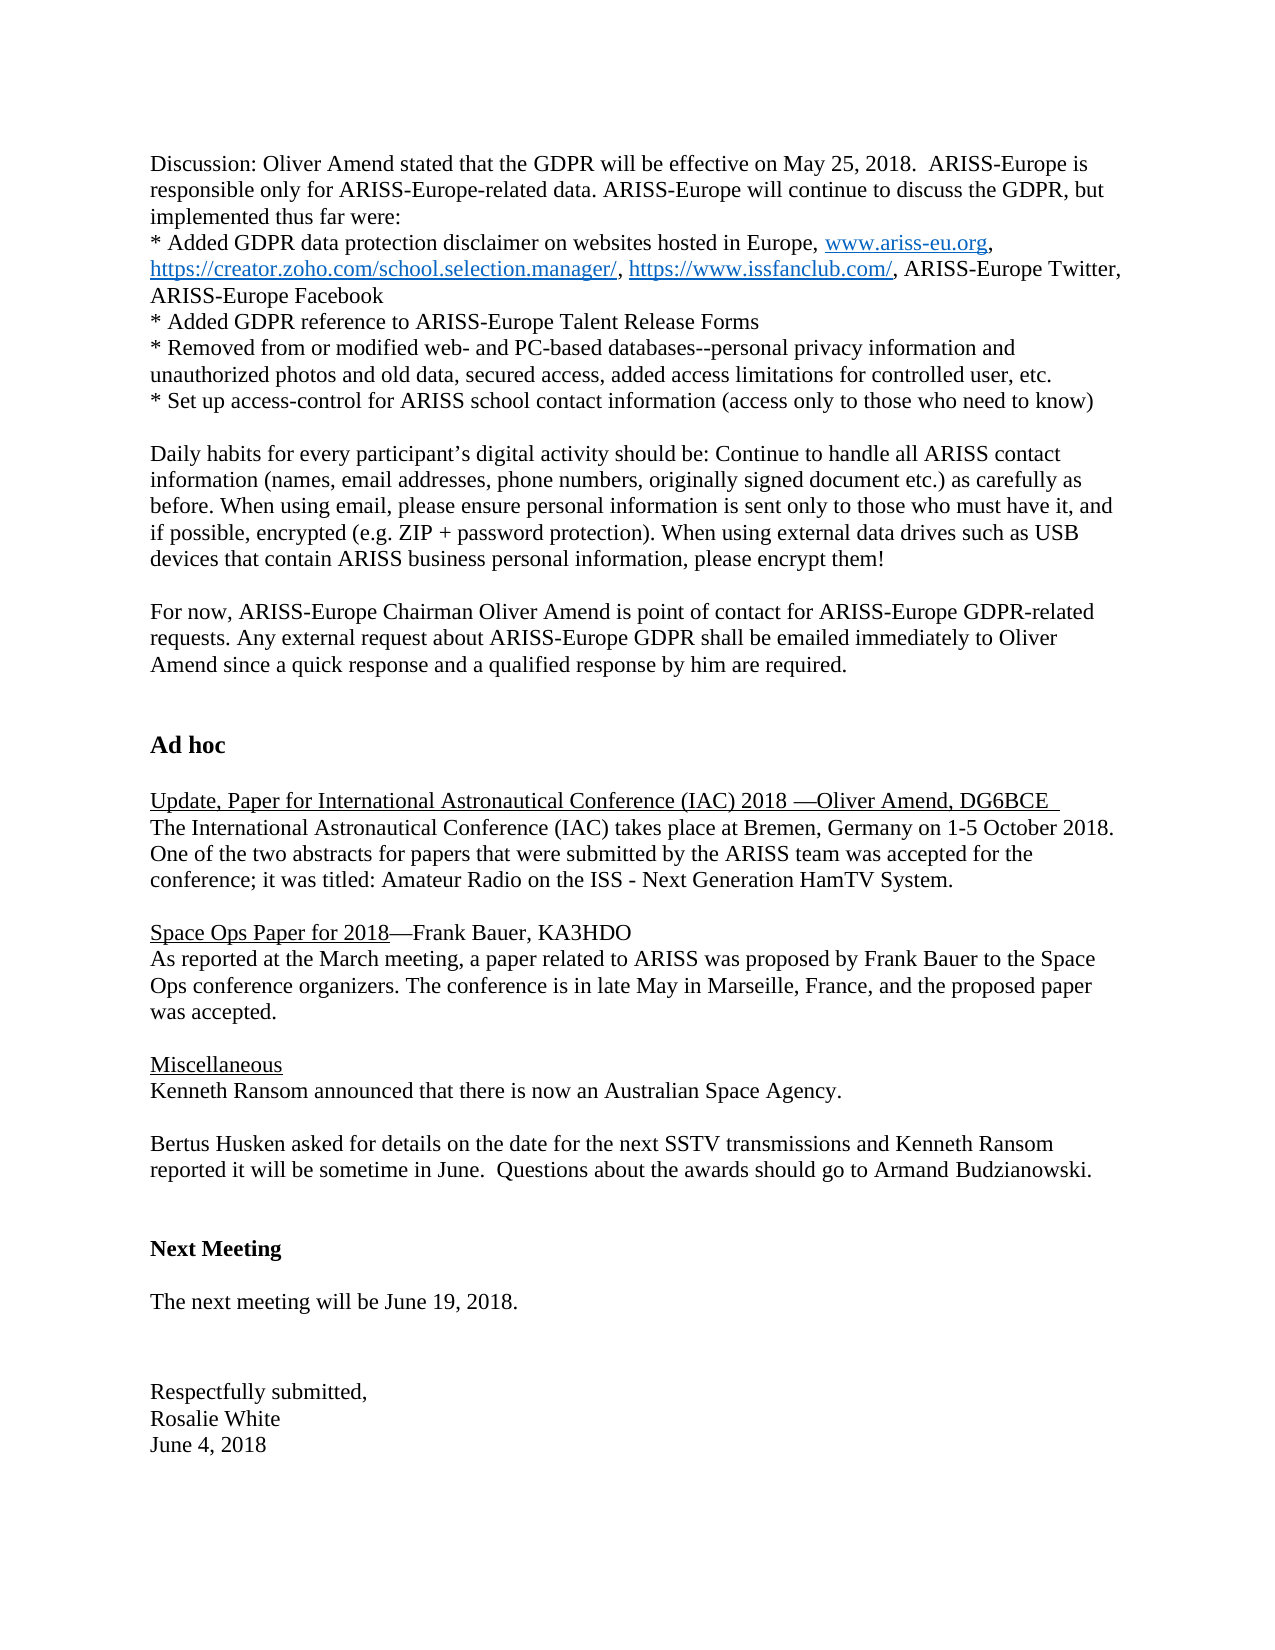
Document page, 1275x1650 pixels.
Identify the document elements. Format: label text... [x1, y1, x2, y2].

text June 4, 2018 [150, 1431, 1125, 1457]
text Ad hoc [150, 730, 1125, 758]
text Respectfully submitted, [150, 1378, 1125, 1404]
text * Removed from or modified web- and PC-based databases--personal privacy information and unauthorized photos and old data, secured access, added access limitations for controlled user, etc. * Set up access-control for ARISS school contact information (access only to those who need to know) Daily habits for every participant’s digital activity should be: Continue to handle all ARISS contact information (names, email addresses, phone numbers, originally signed document etc.) as carefully as before. When using email, please ensure personal information is sent only to those who must have it, and if possible, encrypted (e.g. ZIP + password protection). When using external data drives such as USB devices that contain ARISS business personal information, please encrypt them! For now, ARISS-Europe Chairman Oliver Amend is point of contact for ARISS-Europe GDPR-related requests. Any external request about ARISS-Europe GDPR shall be emailed immediately to Oliver Amend since a quick response and a qualified response by him are required. [150, 334, 1125, 677]
text Discussion: Oliver Amend stated that the GDPR will be effective on May 25, 2018. ARISS-Europe is responsible only for ARISS-Europe-related data. ARISS-Europe will continue to discuss the GDPR, but implemented thus far were: * Added GDPR data protection disclaimer on websites hosted in Europe, www.ariss-eu.org, https://creator.zoho.com/school.selection.manager/, https://www.issfanclub.com/, ARISS-Europe Twitter, ARISS-Europe Facebook * Added GDPR reference to ARISS-Europe Talent Release Forms [150, 150, 1125, 334]
text Rosalie White [150, 1404, 1125, 1431]
text The next meeting will be June 19, 2018. [150, 1288, 1125, 1314]
text Bertus Husken asked for details on the date for the next SSTV transmissions and Kenneth Ransom reported it will be sometime in June. Questions about the awards should go to Armand Budzianowski. [150, 1130, 1125, 1183]
text Kenneth Ransom announced that there is now an Australian Space Agency. [150, 1077, 1125, 1103]
text The International Astronautical Conference (IAC) takes place at Bremen, Germany on 1-5 October 2018. One of the two abstracts for papers that were submitted by the ARISS team was accepted for the conference; it was titled: Amateur Radio on the ISS - Next Generation HamTV System. [150, 814, 1125, 893]
text Space Ops Paper for 2018—Frank Bauer, KA3HDO [150, 919, 1125, 945]
text Miscellaneous [150, 1051, 1125, 1077]
text As reported at the March meeting, a paper related to ARISS was proposed by Frank Bauer to the Space Ops conference organizers. The conference is in late May in Marseille, France, and the proposed paper was accepted. [150, 945, 1125, 1024]
text Update, Paper for International Astronautical Conference (IAC) 2018 —Oliver Amend, DG6BCE [150, 787, 1125, 814]
text Next Meeting [150, 1235, 1125, 1262]
